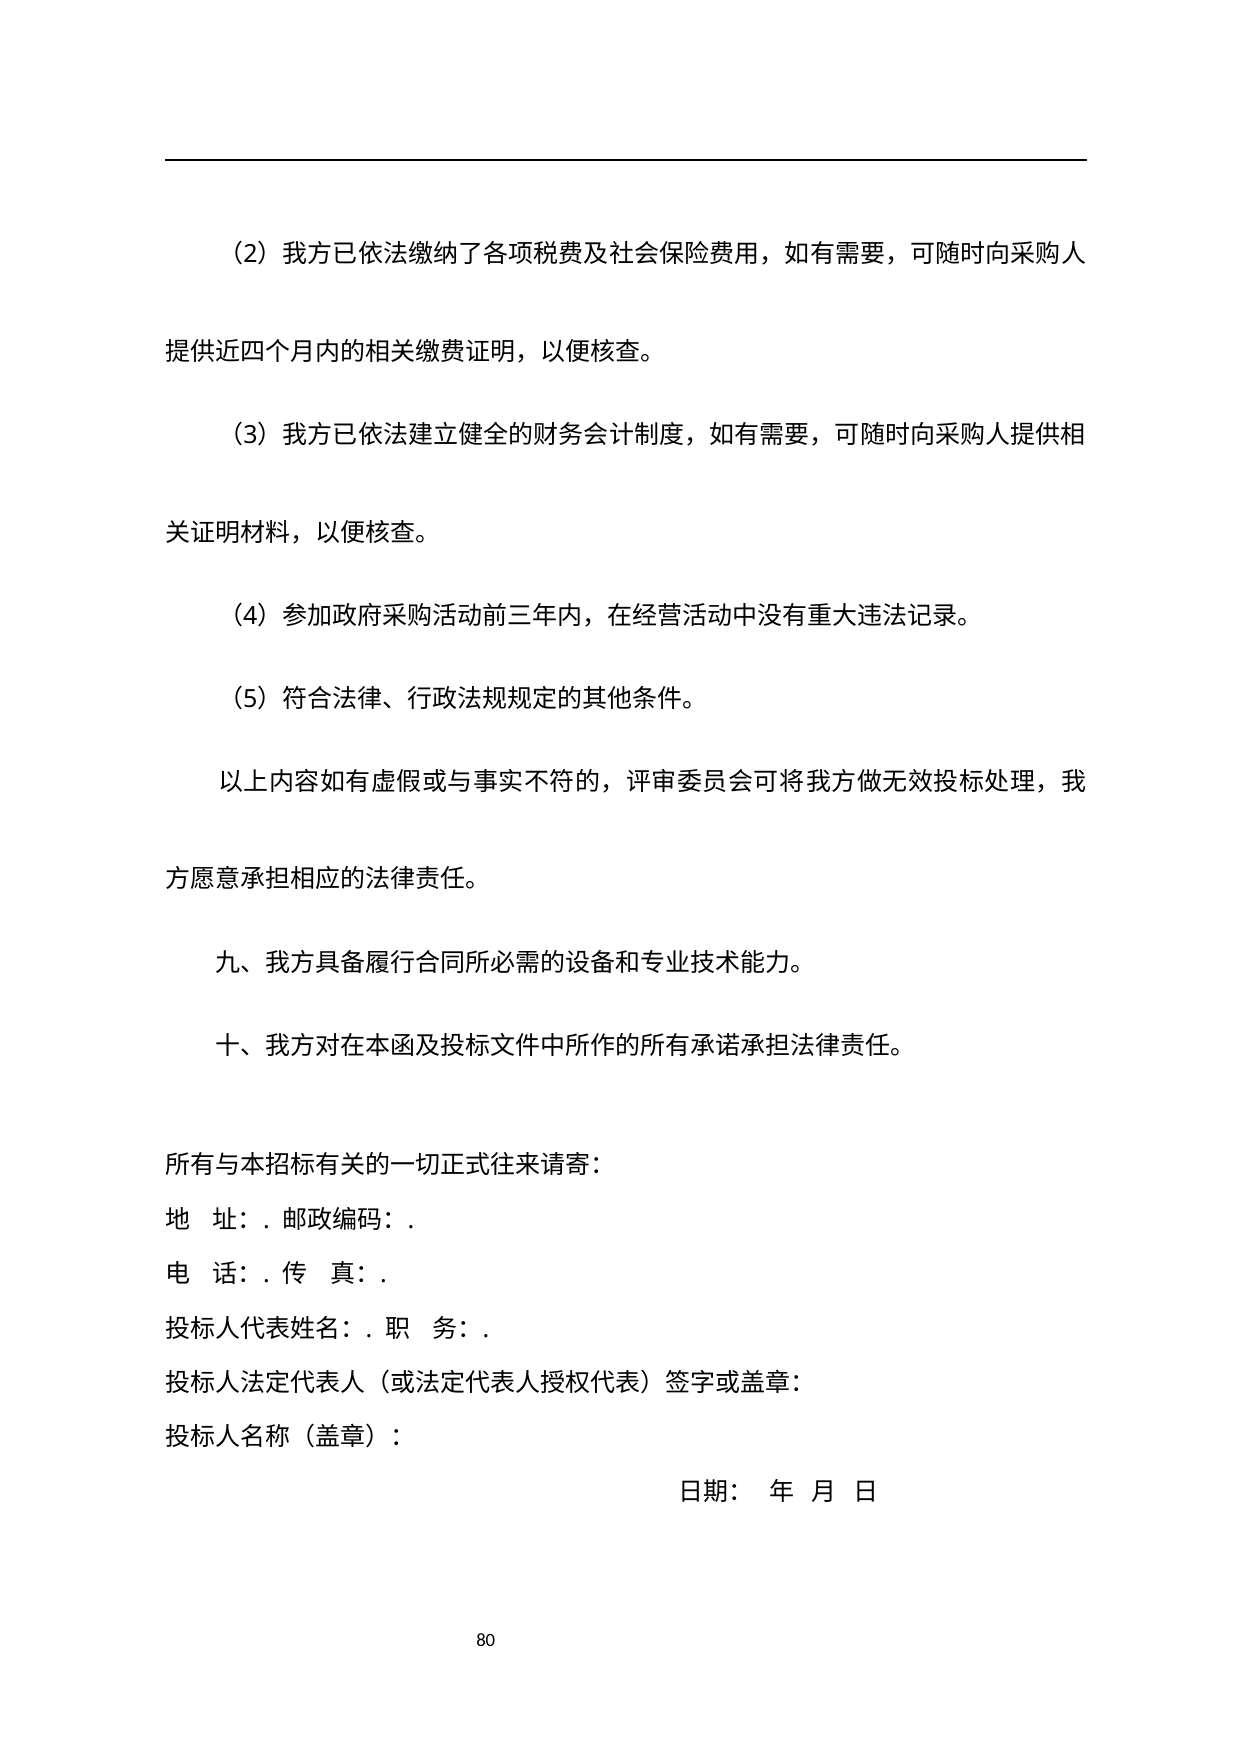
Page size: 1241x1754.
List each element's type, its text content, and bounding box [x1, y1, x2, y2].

text 日期： 年 月 日 [165, 1471, 1087, 1507]
text 投标人名称（盖章）： [165, 1417, 1087, 1453]
text 十、我方对在本函及投标文件中所作的所有承诺承担法律责任。 [165, 1011, 1087, 1076]
text （3）我方已依法建立健全的财务会计制度，如有需要，可随时向采购人提供相关证明材料，以便核查。 [165, 400, 1087, 563]
text 以上内容如有虚假或与事实不符的，评审委员会可将我方做无效投标处理，我方愿意承担相应的法律责任。 [165, 747, 1087, 909]
text 九、我方具备履行合同所必需的设备和专业技术能力。 [165, 928, 1087, 993]
text 地 址：. 邮政编码：. [165, 1199, 1087, 1236]
text 投标人法定代表人（或法定代表人授权代表）签字或盖章： [165, 1362, 1087, 1399]
text 投标人代表姓名：. 职 务：. [165, 1308, 1087, 1344]
text （4）参加政府采购活动前三年内，在经营活动中没有重大违法记录。 [165, 581, 1087, 646]
text 所有与本招标有关的一切正式往来请寄： [165, 1145, 1087, 1181]
text （2）我方已依法缴纳了各项税费及社会保险费用，如有需要，可随时向采购人提供近四个月内的相关缴费证明，以便核查。 [165, 219, 1087, 382]
text （5）符合法律、行政法规规定的其他条件。 [165, 664, 1087, 729]
text 电 话：. 传 真：. [165, 1254, 1087, 1290]
